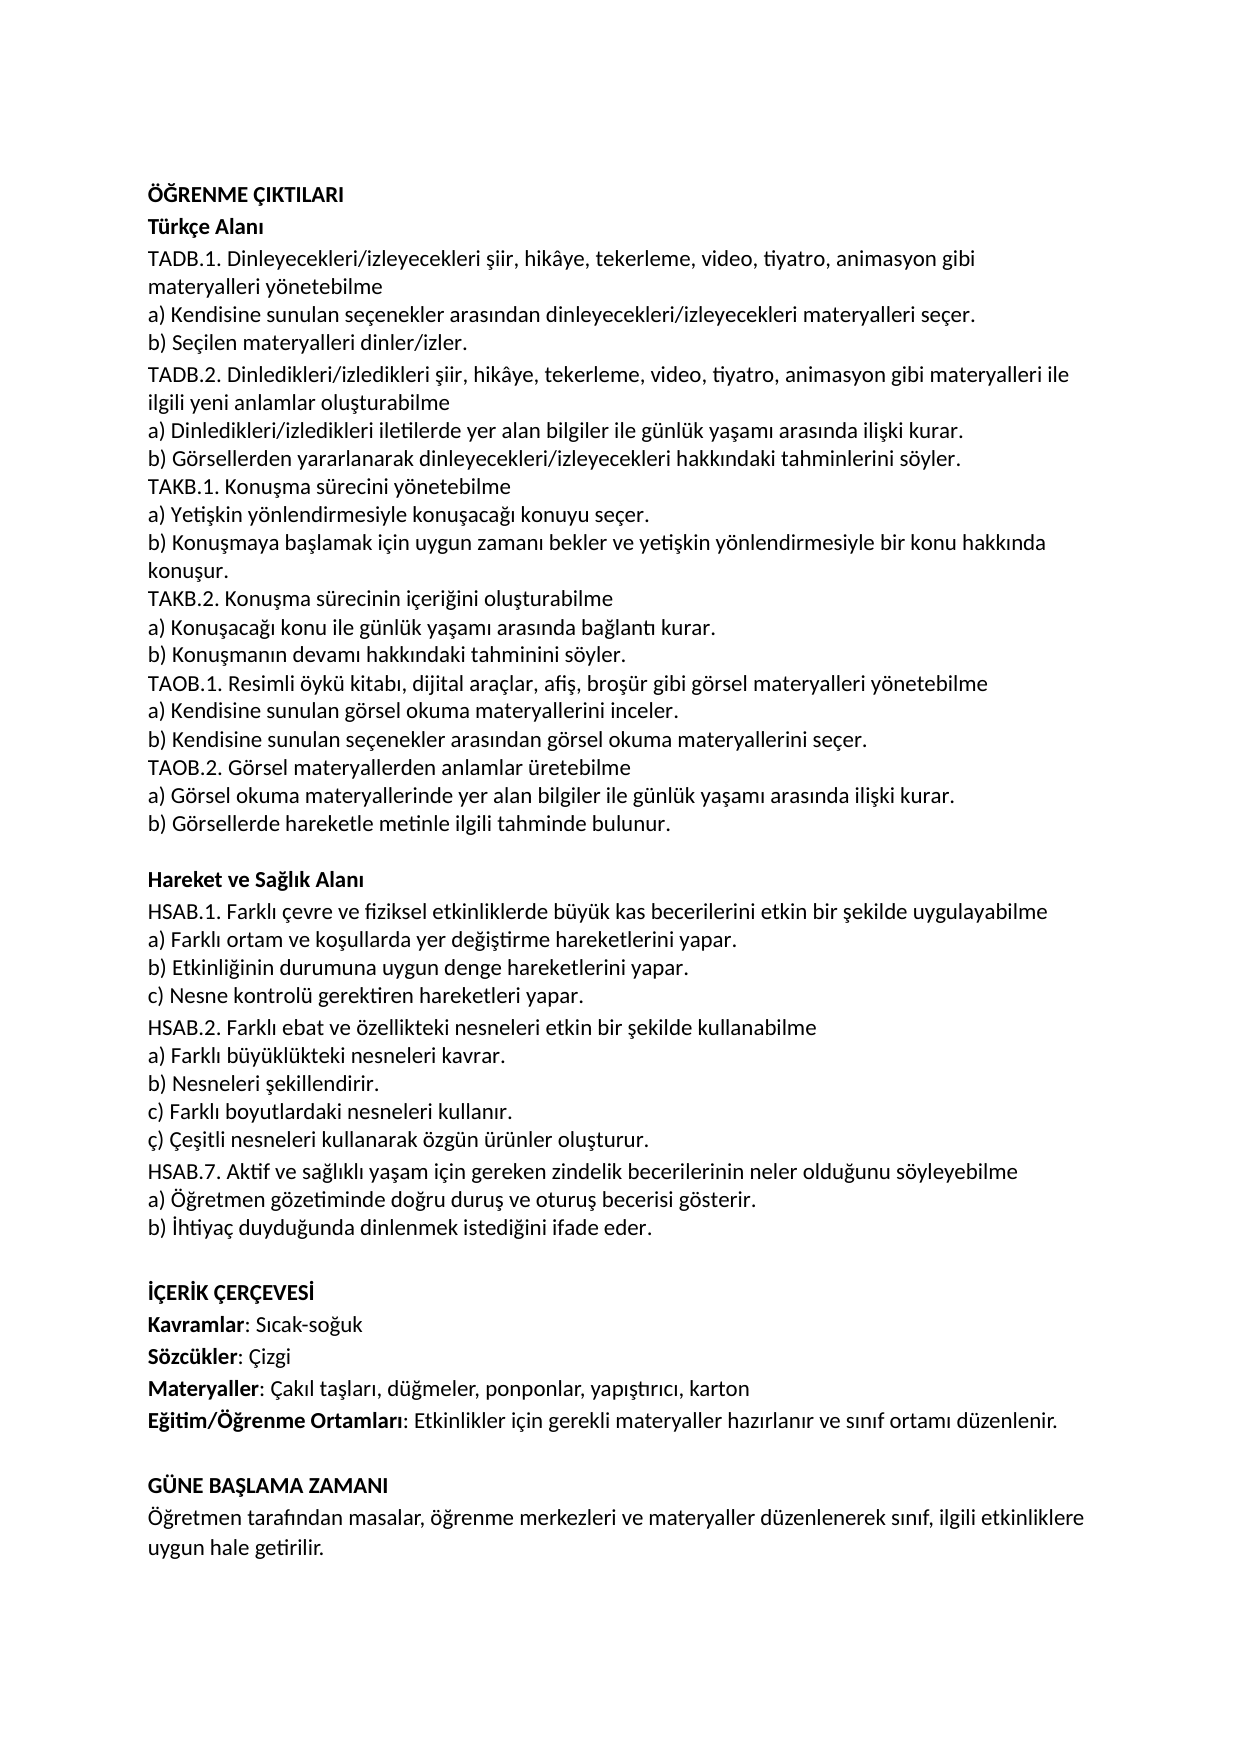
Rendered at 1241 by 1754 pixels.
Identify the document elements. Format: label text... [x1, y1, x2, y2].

text ç) Çeşitli nesneleri kullanarak özgün ürünler oluşturur. [148, 1125, 1093, 1153]
text GÜNE BAŞLAMA ZAMANI [148, 1471, 1093, 1499]
text TADB.2. Dinledikleri/izledikleri şiir, hikâye, tekerleme, video, tiyatro, animasyon gibi materyalleri ile ilgili yeni anlamlar oluşturabilme [148, 360, 1093, 416]
text TADB.1. Dinleyecekleri/izleyecekleri şiir, hikâye, tekerleme, video, tiyatro, animasyon gibi materyalleri yönetebilme [148, 244, 1093, 300]
text HSAB.2. Farklı ebat ve özellikteki nesneleri etkin bir şekilde kullanabilme [148, 1013, 1093, 1041]
text HSAB.7. Aktif ve sağlıklı yaşam için gereken zindelik becerilerinin neler olduğunu söyleyebilme [148, 1157, 1093, 1186]
text İÇERİK ÇERÇEVESİ [148, 1278, 1093, 1306]
text a) Kendisine sunulan seçenekler arasından dinleyecekleri/izleyecekleri materyalleri seçer. [148, 300, 1093, 328]
text ÖĞRENME ÇIKTILARI [148, 180, 1093, 208]
text Türkçe Alanı [148, 212, 1093, 240]
text b) Görsellerden yararlanarak dinleyecekleri/izleyecekleri hakkındaki tahminlerini söyler. [148, 444, 1093, 472]
text a) Öğretmen gözetiminde doğru duruş ve oturuş becerisi gösterir. [148, 1186, 1093, 1213]
text Hareket ve Sağlık Alanı [148, 865, 1093, 893]
text a) Dinledikleri/izledikleri iletilerde yer alan bilgiler ile günlük yaşamı arasında ilişki kurar. [148, 416, 1093, 444]
text b) Nesneleri şekillendirir. [148, 1069, 1093, 1097]
text TAKB.1. Konuşma sürecini yönetebilme [148, 472, 1093, 501]
text a) Yetişkin yönlendirmesiyle konuşacağı konuyu seçer. [148, 501, 1093, 528]
text a) Farklı büyüklükteki nesneleri kavrar. [148, 1041, 1093, 1069]
text Eğitim/Öğrenme Ortamları: Etkinlikler için gerekli materyaller hazırlanır ve sınıf ortamı düzenlenir. [148, 1407, 1093, 1435]
text TAOB.2. Görsel materyallerden anlamlar üretebilme [148, 753, 1093, 781]
text a) Farklı ortam ve koşullarda yer değiştirme hareketlerini yapar. [148, 925, 1093, 953]
text Sözcükler: Çizgi [148, 1342, 1093, 1370]
text b) Konuşmaya başlamak için uygun zamanı bekler ve yetişkin yönlendirmesiyle bir konu hakkında konuşur. [148, 528, 1093, 584]
text Materyaller: Çakıl taşları, düğmeler, ponponlar, yapıştırıcı, karton [148, 1374, 1093, 1402]
text b) İhtiyaç duyduğunda dinlenmek istediğini ifade eder. [148, 1213, 1093, 1242]
text TAKB.2. Konuşma sürecinin içeriğini oluşturabilme [148, 584, 1093, 613]
text a) Kendisine sunulan görsel okuma materyallerini inceler. [148, 697, 1093, 725]
text HSAB.1. Farklı çevre ve fiziksel etkinliklerde büyük kas becerilerini etkin bir şekilde uygulayabilme [148, 897, 1093, 925]
text b) Konuşmanın devamı hakkındaki tahminini söyler. [148, 641, 1093, 669]
text b) Kendisine sunulan seçenekler arasından görsel okuma materyallerini seçer. [148, 725, 1093, 753]
text b) Seçilen materyalleri dinler/izler. [148, 328, 1093, 356]
text b) Görsellerde hareketle metinle ilgili tahminde bulunur. [148, 809, 1093, 837]
text a) Konuşacağı konu ile günlük yaşamı arasında bağlantı kurar. [148, 613, 1093, 641]
text b) Etkinliğinin durumuna uygun denge hareketlerini yapar. [148, 953, 1093, 981]
text c) Nesne kontrolü gerektiren hareketleri yapar. [148, 981, 1093, 1009]
text a) Görsel okuma materyallerinde yer alan bilgiler ile günlük yaşamı arasında ilişki kurar. [148, 781, 1093, 809]
text TAOB.1. Resimli öykü kitabı, dijital araçlar, afiş, broşür gibi görsel materyalleri yönetebilme [148, 669, 1093, 697]
text Kavramlar: Sıcak-soğuk [148, 1310, 1093, 1338]
text Öğretmen tarafından masalar, öğrenme merkezleri ve materyaller düzenlenerek sınıf, ilgili etkinliklere uygun hale getirilir. [148, 1503, 1093, 1561]
text c) Farklı boyutlardaki nesneleri kullanır. [148, 1097, 1093, 1125]
